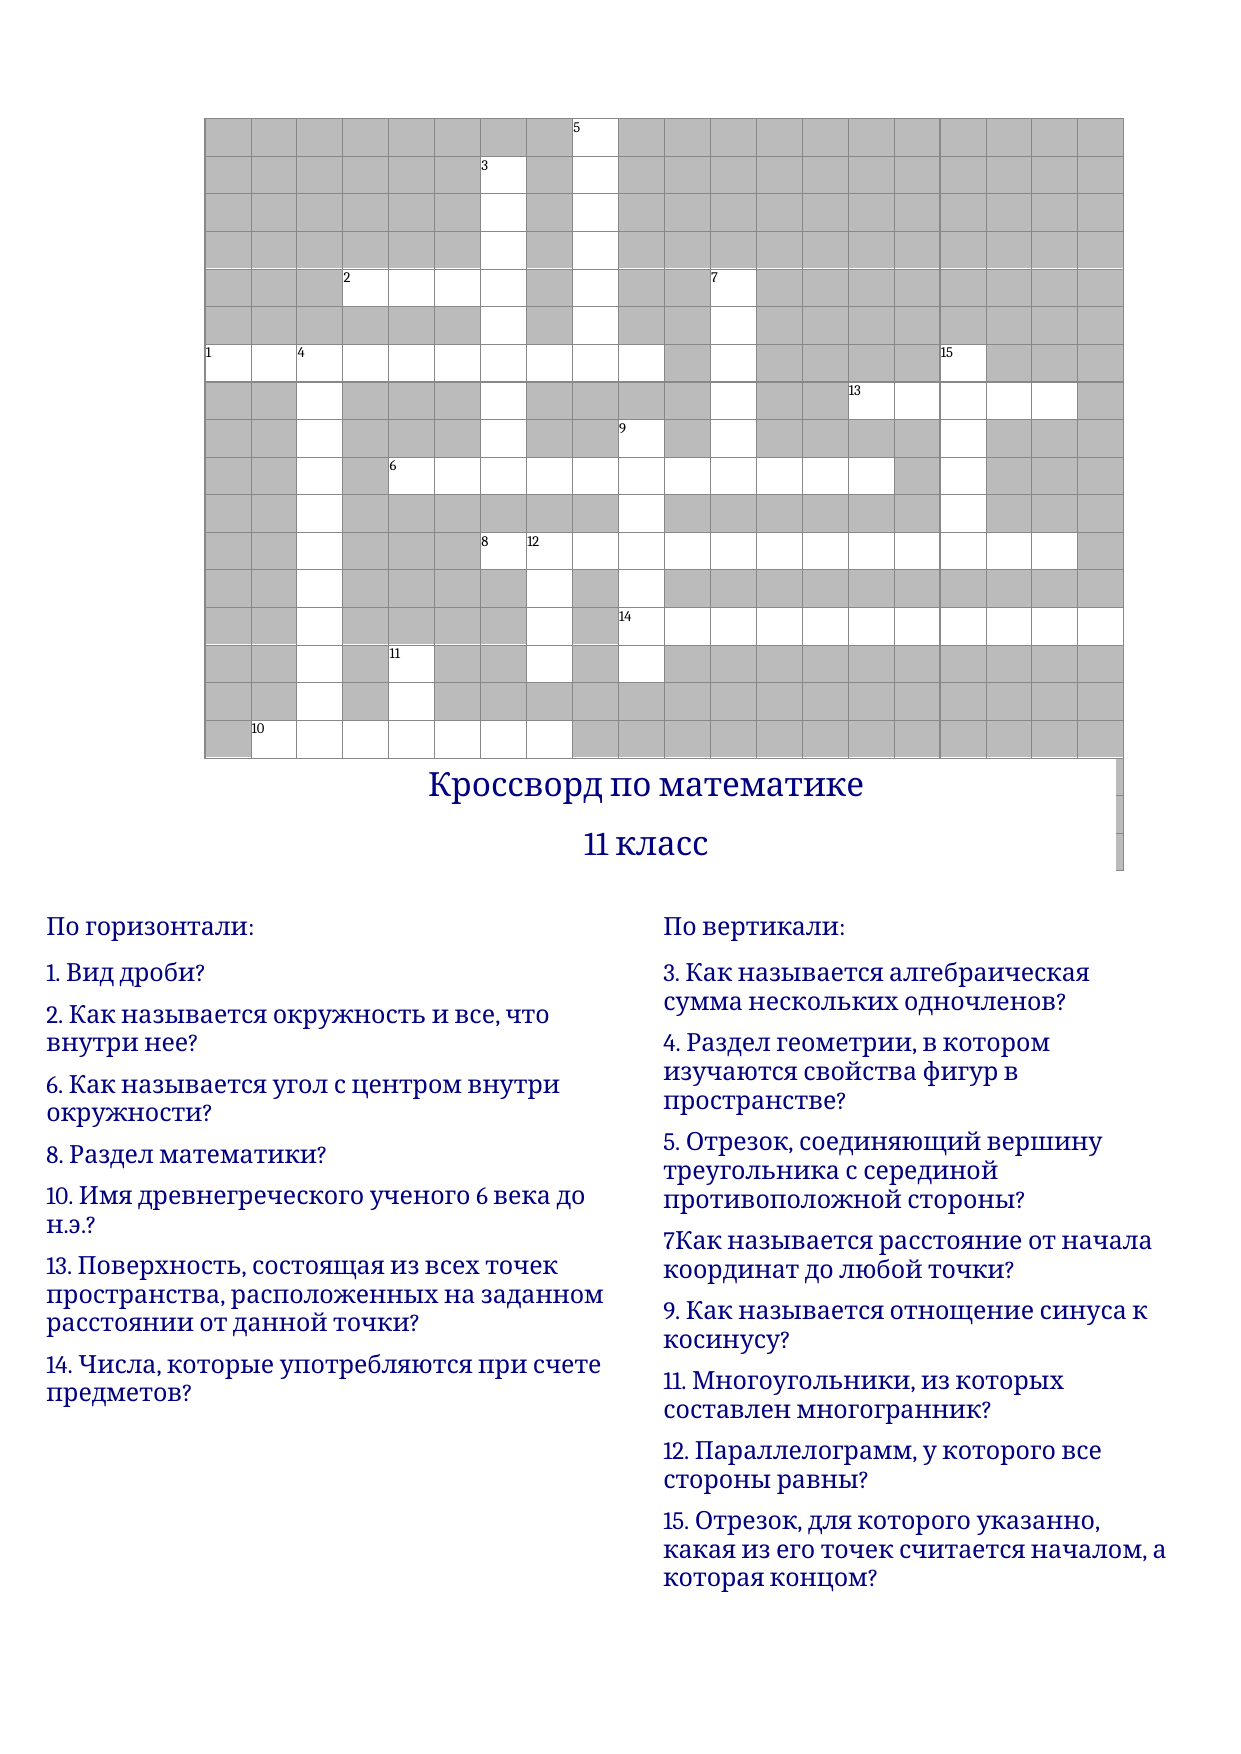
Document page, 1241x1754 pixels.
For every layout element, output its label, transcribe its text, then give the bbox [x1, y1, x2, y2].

table_cell [665, 232, 710, 268]
table_cell [1116, 759, 1123, 795]
table_header [757, 119, 802, 156]
table_cell [665, 270, 710, 306]
table_cell [343, 458, 388, 494]
table_cell 6 [389, 458, 434, 494]
table_cell [987, 458, 1031, 494]
table_cell [757, 570, 802, 607]
table_cell [435, 383, 480, 419]
table_cell [389, 157, 434, 193]
table_cell [895, 570, 939, 607]
table_cell [252, 194, 296, 231]
table_cell [297, 683, 342, 720]
table_cell [206, 157, 251, 193]
table_cell [757, 194, 802, 231]
table_cell [711, 721, 756, 757]
table_header [343, 119, 388, 156]
table_cell [895, 458, 939, 494]
table_cell [206, 721, 251, 757]
table_cell [849, 721, 894, 757]
table_cell [527, 383, 572, 419]
table_cell [941, 420, 986, 457]
table_cell [389, 533, 434, 569]
table_cell [435, 345, 480, 381]
table_cell [435, 495, 480, 532]
table_cell [803, 458, 848, 494]
table_cell [665, 495, 710, 532]
table_header [895, 119, 939, 156]
table_cell [481, 232, 526, 268]
table_cell 8 [481, 533, 526, 569]
table_cell [849, 608, 894, 644]
table_cell [297, 383, 342, 419]
table_cell [435, 458, 480, 494]
table_cell [252, 458, 296, 494]
table_cell [711, 383, 756, 419]
table_cell [389, 420, 434, 457]
table_cell [252, 495, 296, 532]
table_cell [527, 307, 572, 344]
table_cell [803, 345, 848, 381]
table_cell [252, 270, 296, 306]
table_cell [849, 307, 894, 344]
table_cell [206, 646, 251, 682]
table_cell [573, 646, 618, 682]
table_cell [619, 383, 664, 419]
table_cell [987, 646, 1031, 682]
table_cell [435, 420, 480, 457]
table_cell [1116, 796, 1123, 833]
table_cell [895, 307, 939, 344]
table_cell [252, 608, 296, 644]
table_cell 1. Вид дроби? 2. Как называется окружность и все, что внутри нее? 6. Как называется угол с центром внутри окружности? 8. Раздел математики? 10. Имя древнегреческого ученого 6 века до н.э.? 13. Поверхность, состоящая из всех точек пространства, расположенных на заданном расстоянии от данной точки? 14. Числа, которые употребляются при счете предметов? [35, 959, 652, 1606]
table_cell [389, 270, 434, 306]
table_cell [343, 420, 388, 457]
table_cell 14 [619, 608, 664, 644]
table_cell [665, 533, 710, 569]
table_cell [849, 194, 894, 231]
table_cell [665, 345, 710, 381]
table_cell [849, 570, 894, 607]
table_cell [711, 420, 756, 457]
table_cell 15 [941, 345, 986, 381]
table_cell [757, 533, 802, 569]
table_cell [252, 232, 296, 268]
table_cell [481, 646, 526, 682]
table_cell [757, 420, 802, 457]
table_cell [343, 533, 388, 569]
table_cell [895, 608, 939, 644]
table_cell [252, 570, 296, 607]
table_cell [435, 646, 480, 682]
table_cell [389, 721, 434, 757]
table_cell [803, 270, 848, 306]
table_cell [297, 270, 342, 306]
table_cell [711, 194, 756, 231]
table_cell [757, 307, 802, 344]
table_cell [665, 683, 710, 720]
table_cell [527, 345, 572, 381]
table_cell [1078, 721, 1123, 757]
table_cell [573, 307, 618, 344]
table_cell [527, 570, 572, 607]
table_cell [895, 646, 939, 682]
table_cell [987, 420, 1031, 457]
table_cell [987, 683, 1031, 720]
table_cell [297, 420, 342, 457]
table_header [252, 119, 296, 156]
table_header По горизонтали: [35, 913, 652, 959]
table_cell [849, 683, 894, 720]
table_cell [573, 157, 618, 193]
table_cell [803, 307, 848, 344]
table_cell [711, 683, 756, 720]
table_cell [481, 307, 526, 344]
table_cell [895, 383, 939, 419]
table_cell [619, 345, 664, 381]
table_cell [343, 683, 388, 720]
table_cell [941, 157, 986, 193]
table_cell [619, 194, 664, 231]
table_cell 10 [252, 721, 296, 757]
table_cell [573, 495, 618, 532]
table_cell [297, 533, 342, 569]
table_cell [895, 533, 939, 569]
table_cell [803, 608, 848, 644]
table_cell [941, 232, 986, 268]
table_cell [1078, 345, 1123, 381]
table_cell [297, 646, 342, 682]
table_cell [206, 194, 251, 231]
table_cell [619, 270, 664, 306]
table_cell [711, 307, 756, 344]
table_cell [1032, 570, 1077, 607]
table_cell [1078, 458, 1123, 494]
table_cell [343, 232, 388, 268]
table_cell [665, 157, 710, 193]
table_cell [527, 270, 572, 306]
table_cell [1032, 533, 1077, 569]
table_cell [481, 721, 526, 757]
table_cell [849, 646, 894, 682]
table_cell [619, 157, 664, 193]
table_cell [941, 646, 986, 682]
table_cell [849, 495, 894, 532]
table_cell [849, 458, 894, 494]
table_cell [389, 345, 434, 381]
table_cell [252, 420, 296, 457]
table_cell [1078, 570, 1123, 607]
table_cell [1078, 420, 1123, 457]
table_cell [1078, 194, 1123, 231]
table_cell [711, 570, 756, 607]
table_cell [435, 570, 480, 607]
table_cell [206, 420, 251, 457]
table_header [435, 119, 480, 156]
table_header [941, 119, 986, 156]
table_header [1032, 119, 1077, 156]
table_cell [757, 608, 802, 644]
table_cell [481, 194, 526, 231]
table_cell [481, 458, 526, 494]
table_cell [619, 495, 664, 532]
table_cell [711, 458, 756, 494]
table_cell [1032, 307, 1077, 344]
table_cell [252, 307, 296, 344]
table_cell [297, 458, 342, 494]
table_cell [252, 646, 296, 682]
table_cell [573, 383, 618, 419]
table_cell [435, 307, 480, 344]
table_cell [343, 646, 388, 682]
table_cell [1032, 420, 1077, 457]
table_cell 11 [389, 646, 434, 682]
table_cell [573, 533, 618, 569]
table_cell 13 [849, 383, 894, 419]
table_cell [941, 608, 986, 644]
table_cell 12 [527, 533, 572, 569]
table_cell [297, 608, 342, 644]
table_cell [206, 683, 251, 720]
table_cell [711, 345, 756, 381]
table_cell [941, 270, 986, 306]
table_cell [1078, 232, 1123, 268]
table_cell [757, 157, 802, 193]
table_cell [1078, 608, 1123, 644]
table_cell [1078, 533, 1123, 569]
table_cell [343, 570, 388, 607]
table_cell [1032, 683, 1077, 720]
table_cell [711, 157, 756, 193]
table_cell [619, 458, 664, 494]
table_cell [803, 533, 848, 569]
table_cell [987, 307, 1031, 344]
table_cell [573, 683, 618, 720]
table_cell [849, 157, 894, 193]
table_cell [252, 345, 296, 381]
table_cell [573, 232, 618, 268]
table_cell [757, 721, 802, 757]
table_cell 2 [343, 270, 388, 306]
table_cell [803, 420, 848, 457]
table_cell [665, 570, 710, 607]
table_cell [1032, 194, 1077, 231]
table_cell [895, 157, 939, 193]
table_cell [803, 721, 848, 757]
table_cell [941, 458, 986, 494]
table_cell [1032, 608, 1077, 644]
table_cell [941, 533, 986, 569]
table_header По вертикали: [652, 913, 1186, 959]
table_cell [987, 270, 1031, 306]
table_cell [573, 194, 618, 231]
table_header [619, 119, 664, 156]
table_header [481, 119, 526, 156]
table_cell [1116, 834, 1123, 870]
table_cell [803, 646, 848, 682]
table_cell [573, 420, 618, 457]
table_cell [206, 495, 251, 532]
table_cell [757, 383, 802, 419]
table_cell [297, 194, 342, 231]
table_cell [849, 420, 894, 457]
table_cell 4 [297, 345, 342, 381]
table_header [297, 119, 342, 156]
table_cell [389, 495, 434, 532]
table_header 5 [573, 119, 618, 156]
table_cell [665, 721, 710, 757]
table_cell [619, 307, 664, 344]
table_cell [895, 495, 939, 532]
table_cell [527, 721, 572, 757]
table_cell [941, 721, 986, 757]
table_cell [389, 307, 434, 344]
table_cell [481, 383, 526, 419]
table_cell [987, 570, 1031, 607]
table_cell 3 [481, 157, 526, 193]
table_cell [527, 232, 572, 268]
table_cell [711, 646, 756, 682]
table_header [665, 119, 710, 156]
table_header [527, 119, 572, 156]
table_cell [1078, 157, 1123, 193]
table_cell [849, 232, 894, 268]
table_cell [252, 683, 296, 720]
table_cell [849, 345, 894, 381]
table_cell [711, 533, 756, 569]
table_cell [941, 383, 986, 419]
table_cell 7 [711, 270, 756, 306]
table_cell [481, 683, 526, 720]
table_cell [343, 194, 388, 231]
table_cell [895, 194, 939, 231]
table_cell [252, 533, 296, 569]
table_cell [895, 420, 939, 457]
table_header [987, 119, 1031, 156]
table_cell [849, 270, 894, 306]
table_cell [435, 194, 480, 231]
table_cell [987, 383, 1031, 419]
table_cell [206, 270, 251, 306]
table_cell [941, 307, 986, 344]
table_cell [252, 157, 296, 193]
table_cell 1 [206, 345, 251, 381]
table_cell [757, 345, 802, 381]
table_cell [757, 458, 802, 494]
table_cell [1078, 495, 1123, 532]
table_cell [435, 270, 480, 306]
table_cell [343, 157, 388, 193]
table_cell [206, 458, 251, 494]
table_cell [803, 495, 848, 532]
table_cell [941, 683, 986, 720]
table_cell [987, 608, 1031, 644]
table_cell [757, 495, 802, 532]
table_cell [343, 721, 388, 757]
table_cell [435, 608, 480, 644]
table_cell [389, 232, 434, 268]
table_cell [389, 570, 434, 607]
table_cell [941, 194, 986, 231]
table_cell [435, 683, 480, 720]
table_cell [206, 608, 251, 644]
table_cell [573, 570, 618, 607]
table_cell [895, 721, 939, 757]
table_cell [481, 345, 526, 381]
table_cell [343, 307, 388, 344]
table_cell [711, 232, 756, 268]
table_header [206, 119, 251, 156]
table_cell [895, 270, 939, 306]
table_cell [343, 495, 388, 532]
table_cell [1078, 683, 1123, 720]
table_cell [206, 533, 251, 569]
table_cell [527, 157, 572, 193]
table_cell [1032, 232, 1077, 268]
table_cell [895, 232, 939, 268]
table_cell [481, 420, 526, 457]
table_cell [1032, 157, 1077, 193]
table_cell [297, 157, 342, 193]
table_cell [1032, 270, 1077, 306]
table_cell [1078, 383, 1123, 419]
table_cell [803, 157, 848, 193]
table_header [849, 119, 894, 156]
table_cell [206, 383, 251, 419]
table_cell [803, 683, 848, 720]
table_cell [757, 270, 802, 306]
table_cell [389, 383, 434, 419]
table_header [803, 119, 848, 156]
table_cell [1032, 495, 1077, 532]
table_cell [573, 270, 618, 306]
table_cell [527, 458, 572, 494]
table_cell [757, 683, 802, 720]
table_cell [435, 721, 480, 757]
table_cell [297, 307, 342, 344]
table_cell [803, 194, 848, 231]
table_cell [941, 495, 986, 532]
table_cell [941, 570, 986, 607]
table_cell [619, 721, 664, 757]
table_header [711, 119, 756, 156]
table_cell [343, 383, 388, 419]
table_cell [481, 495, 526, 532]
table_cell [527, 420, 572, 457]
table_cell [1032, 458, 1077, 494]
table_cell [1078, 646, 1123, 682]
table_cell [665, 307, 710, 344]
table_cell [206, 307, 251, 344]
table_cell [665, 383, 710, 419]
table_cell [481, 570, 526, 607]
table_cell [527, 495, 572, 532]
table_cell [527, 608, 572, 644]
table_cell [619, 533, 664, 569]
table_cell [757, 646, 802, 682]
table_cell [297, 721, 342, 757]
table_cell [711, 495, 756, 532]
table_cell [1032, 383, 1077, 419]
table_cell 3. Как называется алгебраическая сумма нескольких одночленов? 4. Раздел геометрии, в котором изучаются свойства фигур в пространстве? 5. Отрезок, соединяющий вершину треугольника с серединой противоположной стороны? 7Как называется расстояние от начала координат до любой точки? 9. Как называется отнощение синуса к косинусу? 11. Многоугольники, из которых составлен многогранник? 12. Параллелограмм, у которого все стороны равны? 15. Отрезок, для которого указанно, какая из его точек считается началом, а которая концом? [652, 959, 1186, 1606]
table_cell [619, 232, 664, 268]
table_cell [435, 533, 480, 569]
table_cell [987, 345, 1031, 381]
table_cell [435, 157, 480, 193]
table_cell [481, 608, 526, 644]
table_cell [803, 383, 848, 419]
table_cell [619, 683, 664, 720]
table_cell [1032, 646, 1077, 682]
table_cell [1032, 345, 1077, 381]
table_cell [1078, 270, 1123, 306]
table_cell [619, 570, 664, 607]
table_cell [389, 683, 434, 720]
table_cell [252, 383, 296, 419]
table_cell [987, 495, 1031, 532]
table_cell [1078, 307, 1123, 344]
table_cell [619, 646, 664, 682]
table_cell [849, 533, 894, 569]
table_cell [343, 608, 388, 644]
table_cell [573, 458, 618, 494]
table_cell [987, 721, 1031, 757]
table_header [1078, 119, 1123, 156]
table_cell [206, 570, 251, 607]
table_header [389, 119, 434, 156]
table_cell [573, 608, 618, 644]
table_cell [665, 646, 710, 682]
table_cell [895, 345, 939, 381]
table_cell [987, 194, 1031, 231]
table_cell [389, 608, 434, 644]
table_cell [1032, 721, 1077, 757]
table_cell [987, 232, 1031, 268]
table_cell [665, 420, 710, 457]
table_cell [711, 608, 756, 644]
table_cell [665, 194, 710, 231]
table_cell [573, 345, 618, 381]
table_cell [987, 157, 1031, 193]
table_cell [803, 570, 848, 607]
table_cell [435, 232, 480, 268]
table_cell [757, 232, 802, 268]
table_cell [527, 646, 572, 682]
table_cell [343, 345, 388, 381]
table_cell [803, 232, 848, 268]
table_cell [389, 194, 434, 231]
table_cell [297, 232, 342, 268]
table_cell [527, 194, 572, 231]
table_cell [297, 570, 342, 607]
table_cell [481, 270, 526, 306]
table_cell [297, 495, 342, 532]
table_cell [665, 458, 710, 494]
table_cell [665, 608, 710, 644]
table_cell [573, 721, 618, 757]
table_cell [206, 232, 251, 268]
table_cell [527, 683, 572, 720]
table_cell 9 [619, 420, 664, 457]
table_cell [895, 683, 939, 720]
table_cell [987, 533, 1031, 569]
